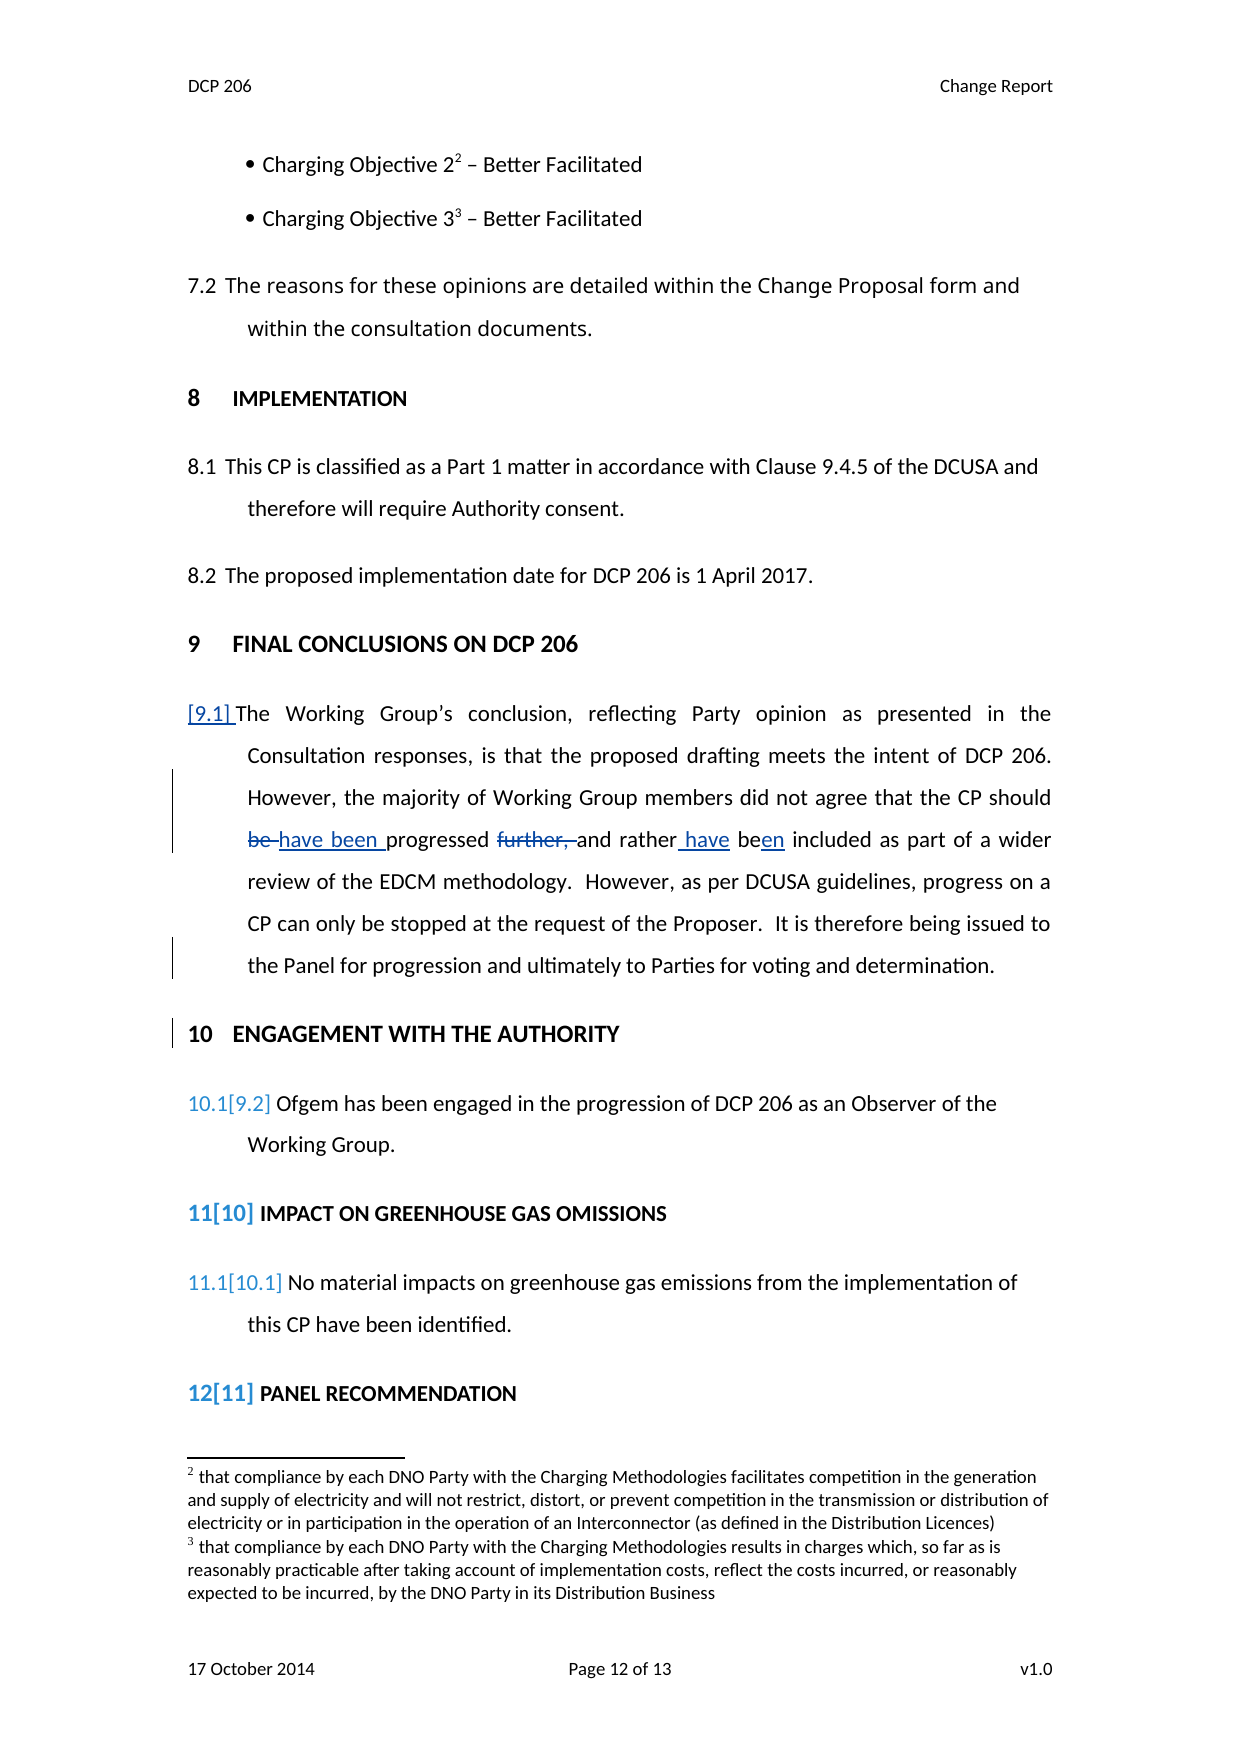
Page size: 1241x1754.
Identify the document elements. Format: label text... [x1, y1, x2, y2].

subtitle Charging Objective 3 – Better Facilitated [246, 204, 1053, 232]
subtitle This CP is classified as a Part 1 matter in accordance with Clause 9.4.5 of the DCUSA and therefore will require Authority consent. [187, 452, 1053, 522]
subtitle The reasons for these opinions are detailed within the Change Proposal form and within the consultation documents. [187, 271, 1053, 342]
subtitle No material impacts on greenhouse gas emissions from the implementation of this CP have been identified. [187, 1268, 1053, 1338]
subtitle Ofgem has been engaged in the progression of DCP 206 as an Observer of the Working Group. [187, 1089, 1053, 1159]
subtitle Final conclusions on DCP 206 [187, 628, 1053, 659]
subtitle The proposed implementation date for DCP 206 is 1 April 2017. [187, 561, 1053, 589]
subtitle PANEL RECOMMENDATION [187, 1377, 1053, 1408]
subtitle IMPLEMENTATION [187, 382, 1053, 412]
subtitle Charging Objective 2 – Better Facilitated [246, 150, 1053, 178]
subtitle IMPACT ON GREENHOUSE GAS OMISSIONS [187, 1198, 1053, 1228]
subtitle ENGAGEMENT with the authority [187, 1018, 1053, 1048]
subtitle The Working Group’s conclusion, reflecting Party opinion as presented in the Consultation responses, is that the proposed drafting meets the intent of DCP 206. However, the majority of Working Group members did not agree that the CP should progressed and rather be included as part of a wider review of the EDCM methodology. However, as per DCUSA guidelines, progress on a CP can only be stopped at the request of the Proposer. It is therefore being issued to the Panel for progression and ultimately to Parties for voting and determination. [187, 699, 1053, 979]
